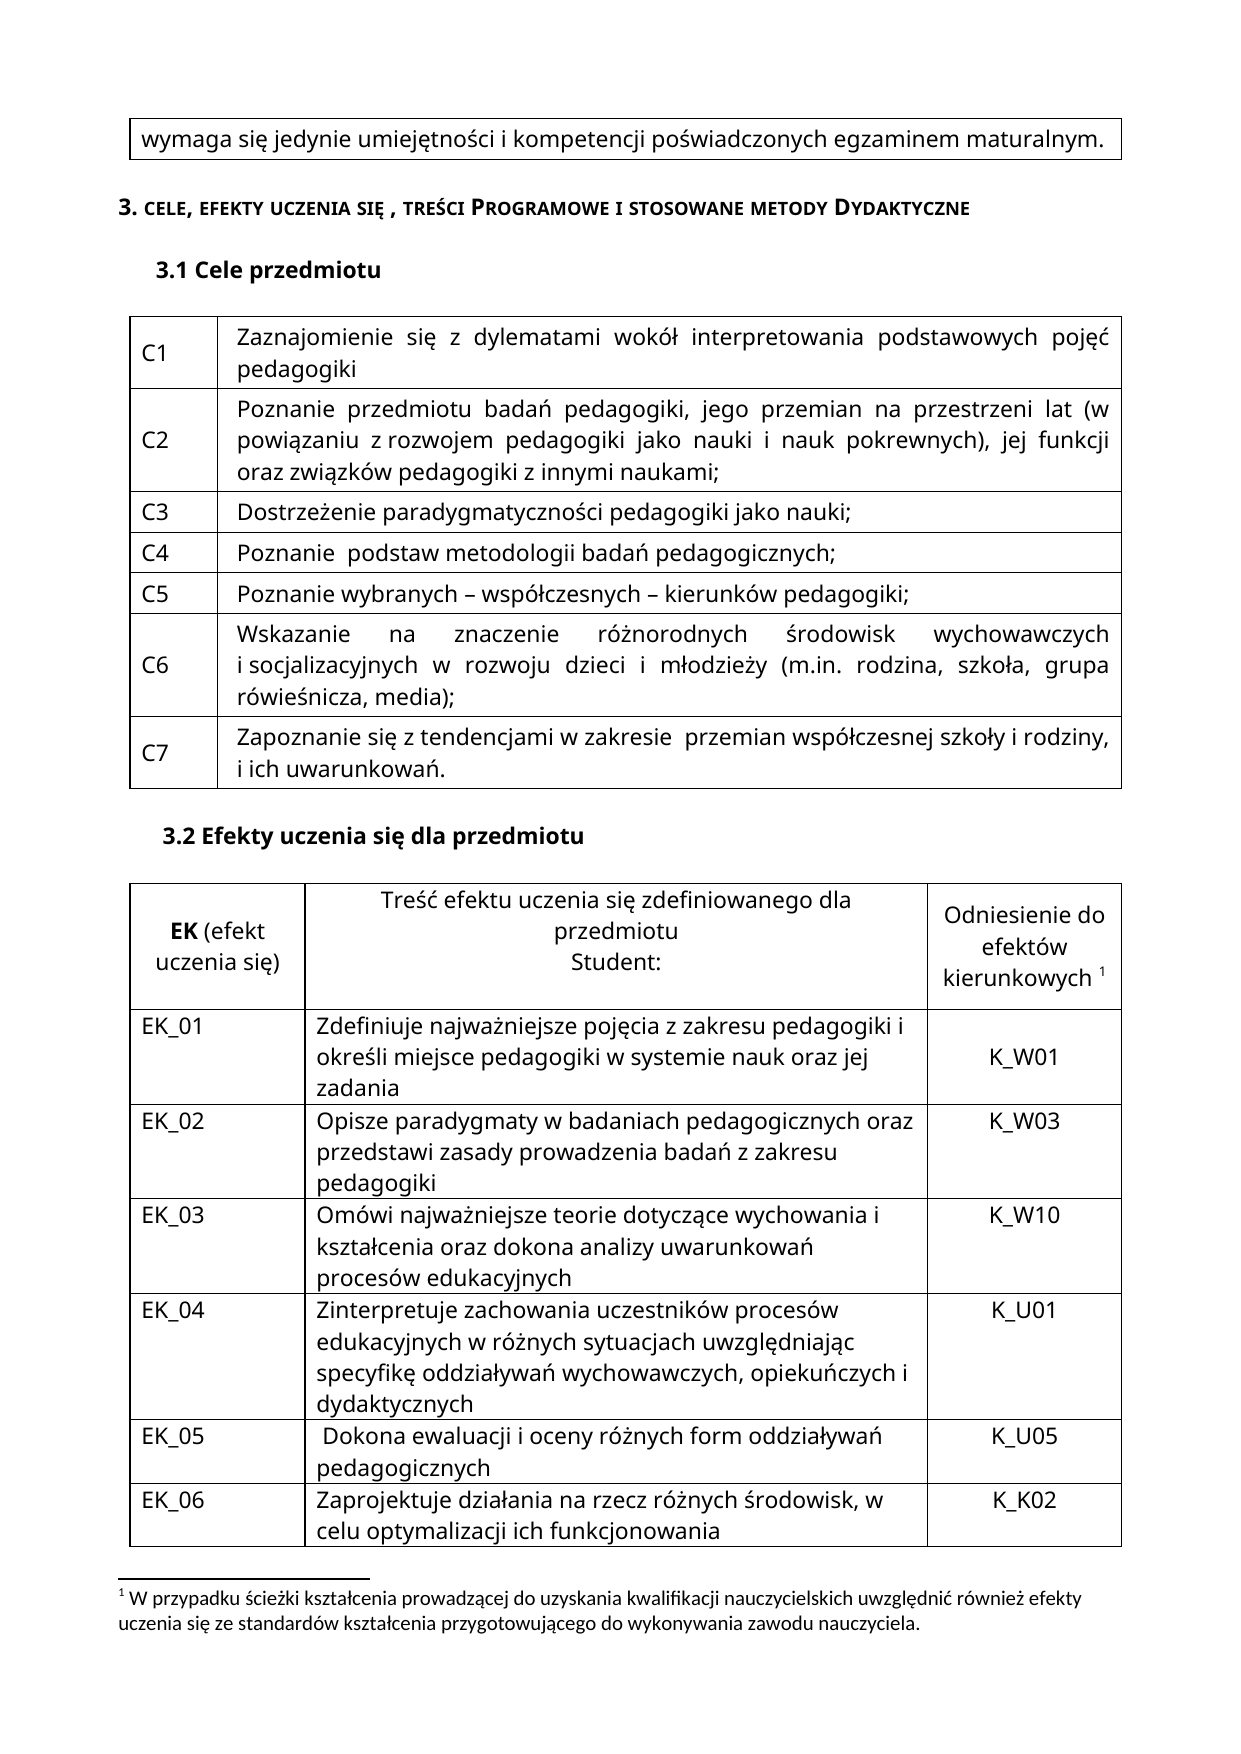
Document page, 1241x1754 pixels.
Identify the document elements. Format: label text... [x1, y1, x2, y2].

table_cell EK_02 [131, 1105, 304, 1198]
table_cell Zinterpretuje zachowania uczestników procesów edukacyjnych w różnych sytuacjach uwzględniając specyfikę oddziaływań wychowawczych, opiekuńczych i dydaktycznych [306, 1294, 927, 1419]
table_cell C2 [131, 389, 217, 491]
table_cell Omówi najważniejsze teorie dotyczące wychowania i kształcenia oraz dokona analizy uwarunkowań procesów edukacyjnych [306, 1199, 927, 1293]
table_header EK (efekt uczenia się) [131, 884, 304, 1009]
table_cell Poznanie przedmiotu badań pedagogiki, jego przemian na przestrzeni lat (w powiązaniu z rozwojem pedagogiki jako nauki i nauk pokrewnych), jej funkcji oraz związków pedagogiki z innymi naukami; [218, 389, 1121, 491]
table_cell Dostrzeżenie paradygmatyczności pedagogiki jako nauki; [218, 492, 1121, 532]
table_cell K_U05 [928, 1420, 1121, 1483]
table_cell C3 [131, 492, 217, 532]
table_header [131, 119, 1121, 159]
table_cell C7 [131, 717, 217, 788]
table_cell Dokona ewaluacji i oceny różnych form oddziaływań pedagogicznych [306, 1420, 927, 1483]
text 3.2 Efekty uczenia się dla przedmiotu [162, 820, 1122, 851]
table_cell Poznanie podstaw metodologii badań pedagogicznych; [218, 533, 1121, 572]
table_cell C5 [131, 573, 217, 613]
text 3.1 Cele przedmiotu [156, 253, 1122, 285]
table_cell EK_05 [131, 1420, 304, 1483]
table_cell Wskazanie na znaczenie różnorodnych środowisk wychowawczych i socjalizacyjnych w rozwoju dzieci i młodzieży (m.in. rodzina, szkoła, grupa rówieśnicza, media); [218, 614, 1121, 716]
table_cell K_W03 [928, 1105, 1121, 1198]
table_cell Zdefiniuje najważniejsze pojęcia z zakresu pedagogiki i określi miejsce pedagogiki w systemie nauk oraz jej zadania [306, 1010, 927, 1103]
table_cell C6 [131, 614, 217, 716]
table_cell K_W01 [928, 1010, 1121, 1103]
table_cell Zapoznanie się z tendencjami w zakresie przemian współczesnej szkoły i rodziny, i ich uwarunkowań. [218, 717, 1121, 788]
table_cell EK_04 [131, 1294, 304, 1419]
table_cell EK_03 [131, 1199, 304, 1293]
table_header C1 [131, 317, 217, 388]
table_cell K_W10 [928, 1199, 1121, 1293]
table_cell Opisze paradygmaty w badaniach pedagogicznych oraz przedstawi zasady prowadzenia badań z zakresu pedagogiki [306, 1105, 927, 1198]
table_header Odniesienie do efektów kierunkowych [928, 884, 1121, 1009]
table_cell Zaprojektuje działania na rzecz różnych środowisk, w celu optymalizacji ich funkcjonowania [306, 1484, 927, 1546]
table_cell Poznanie wybranych – współczesnych – kierunków pedagogiki; [218, 573, 1121, 613]
table_cell C4 [131, 533, 217, 572]
table_header Treść efektu uczenia się zdefiniowanego dla przedmiotu Student: [306, 884, 927, 1009]
table_header Zaznajomienie się z dylematami wokół interpretowania podstawowych pojęć pedagogiki [218, 317, 1121, 388]
table_cell EK_06 [131, 1484, 304, 1546]
table_cell EK_01 [131, 1010, 304, 1103]
table_cell K_U01 [928, 1294, 1121, 1419]
text 3. cele, efekty uczenia się , treści Programowe i stosowane metody Dydaktyczne [118, 191, 1122, 222]
table_cell K_K02 [928, 1484, 1121, 1546]
